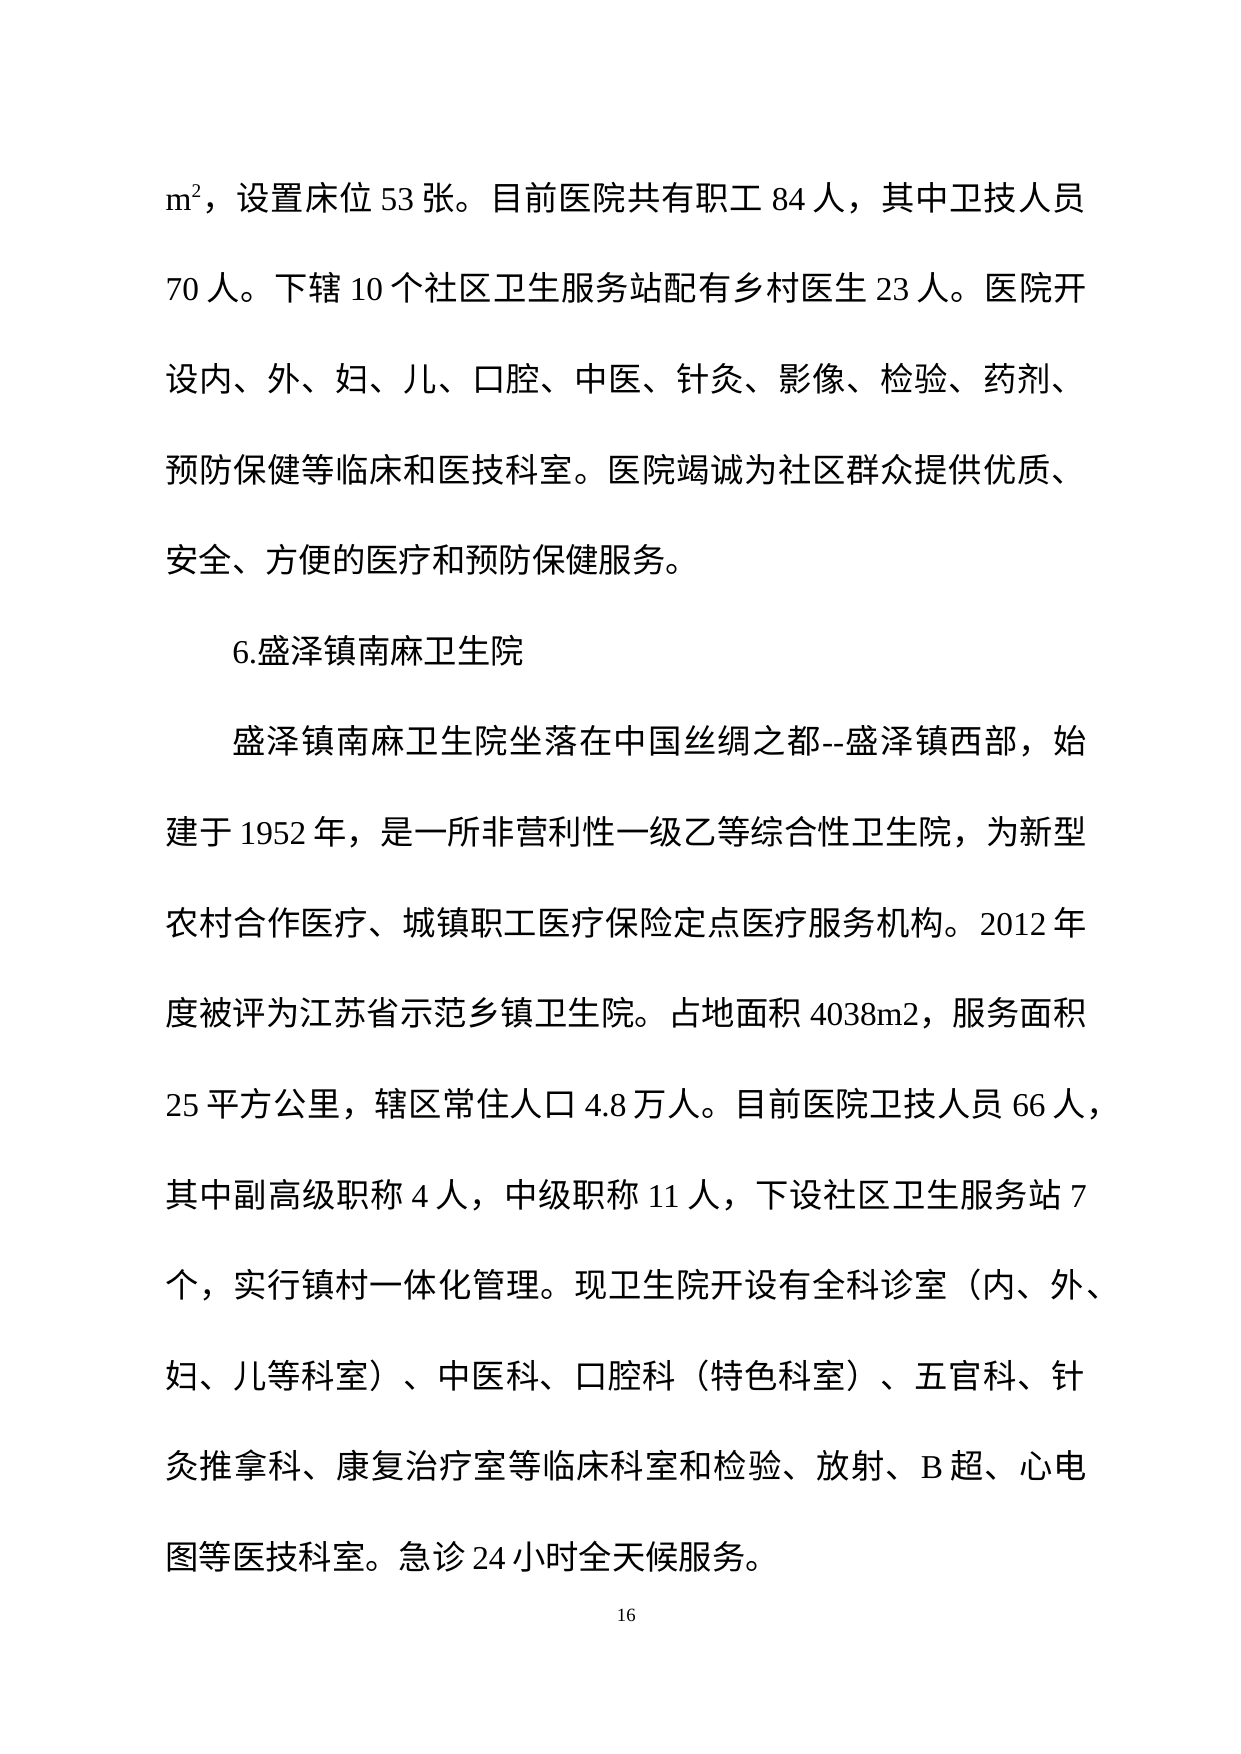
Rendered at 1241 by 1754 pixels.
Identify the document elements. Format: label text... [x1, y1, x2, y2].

text 盛泽镇南麻卫生院坐落在中国丝绸之都--盛泽镇西部，始建于1952年，是一所非营利性一级乙等综合性卫生院，为新型农村合作医疗、城镇职工医疗保险定点医疗服务机构。2012年度被评为江苏省示范乡镇卫生院。占地面积4038m2，服务面积25平方公里，辖区常住人口4.8万人。目前医院卫技人员66人，其中副高级职称4人，中级职称11人，下设社区卫生服务站7个，实行镇村一体化管理。现卫生院开设有全科诊室（内、外、妇、儿等科室）、中医科、口腔科（特色科室）、五官科、针灸推拿科、康复治疗室等临床科室和检验、放射、B超、心电图等医技科室。急诊24小时全天候服务。 [165, 694, 1087, 1600]
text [165, 150, 1087, 603]
text 6.盛泽镇南麻卫生院 [165, 603, 1087, 694]
